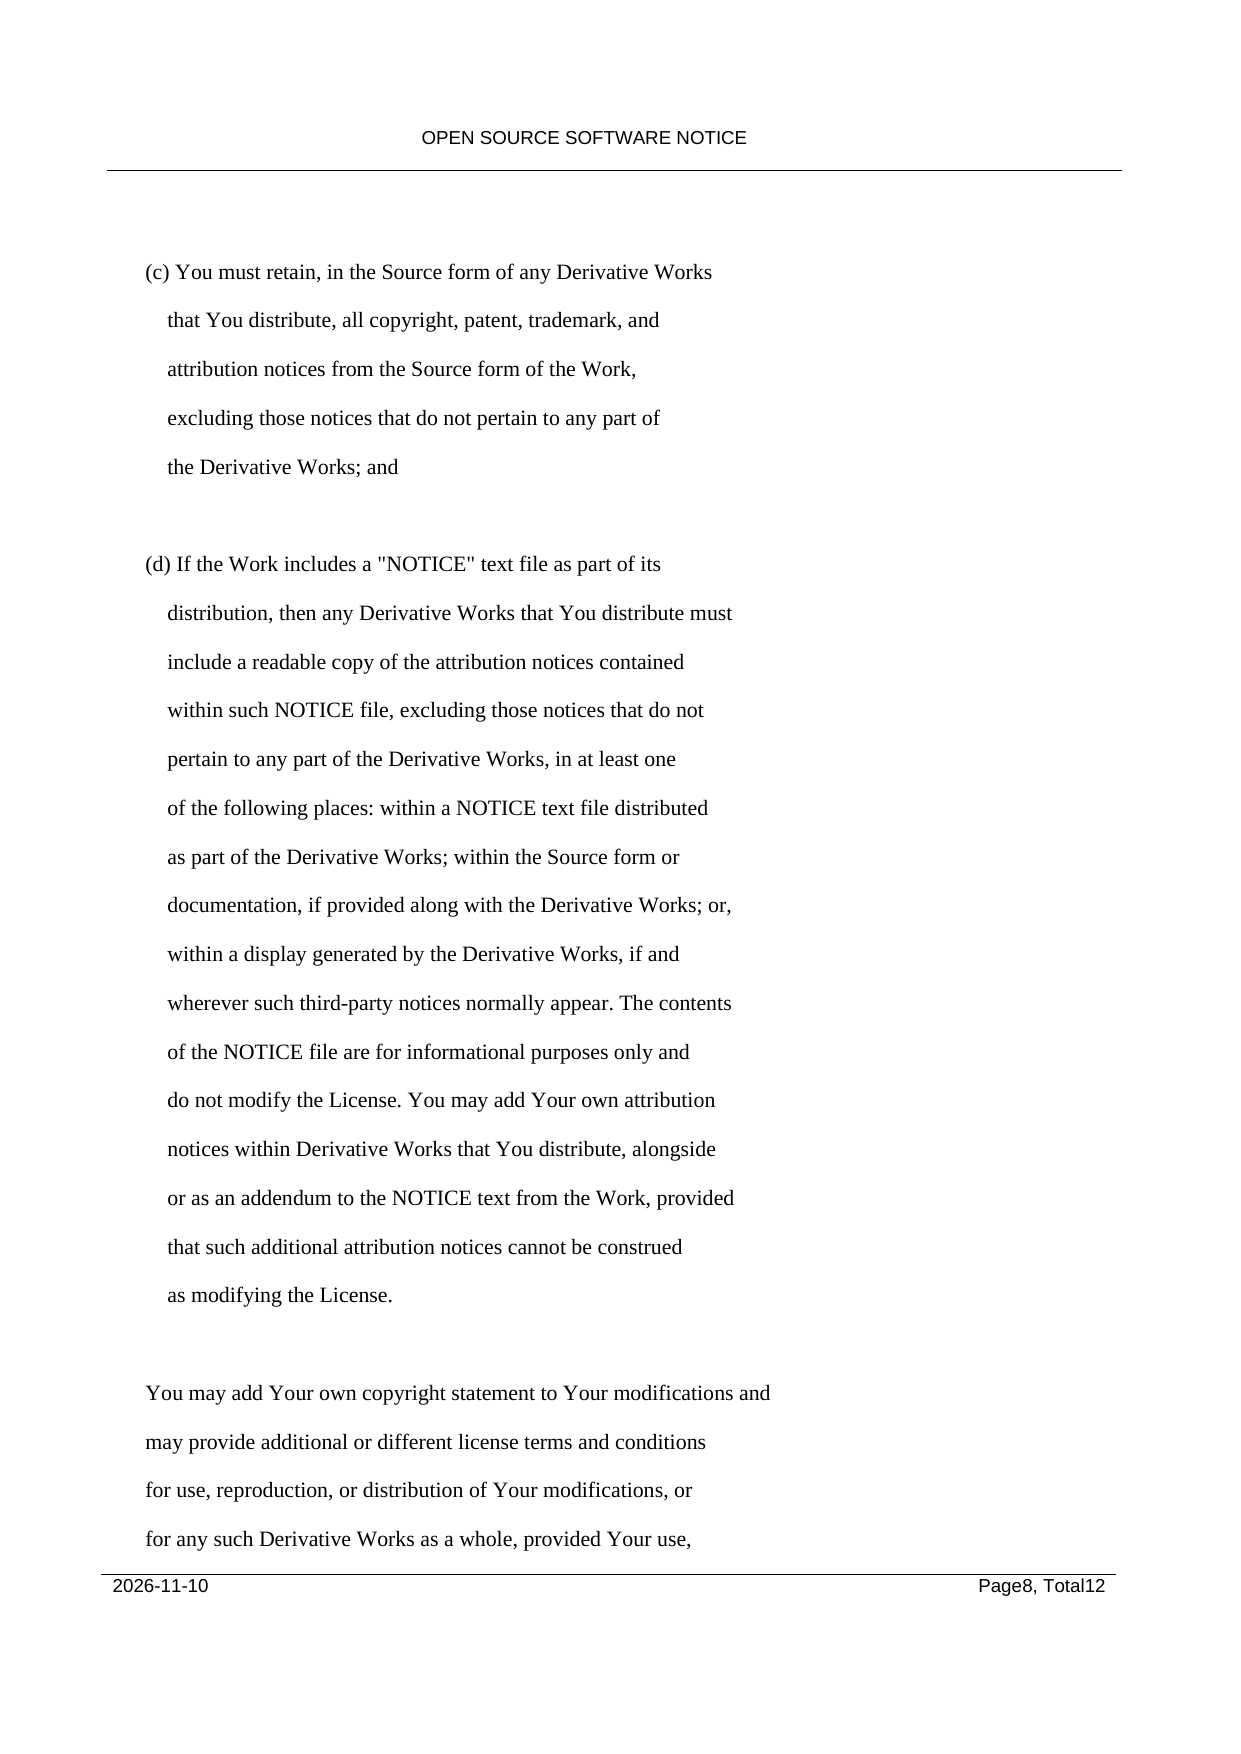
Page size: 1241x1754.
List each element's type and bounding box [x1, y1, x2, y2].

text [112, 206, 1128, 1555]
